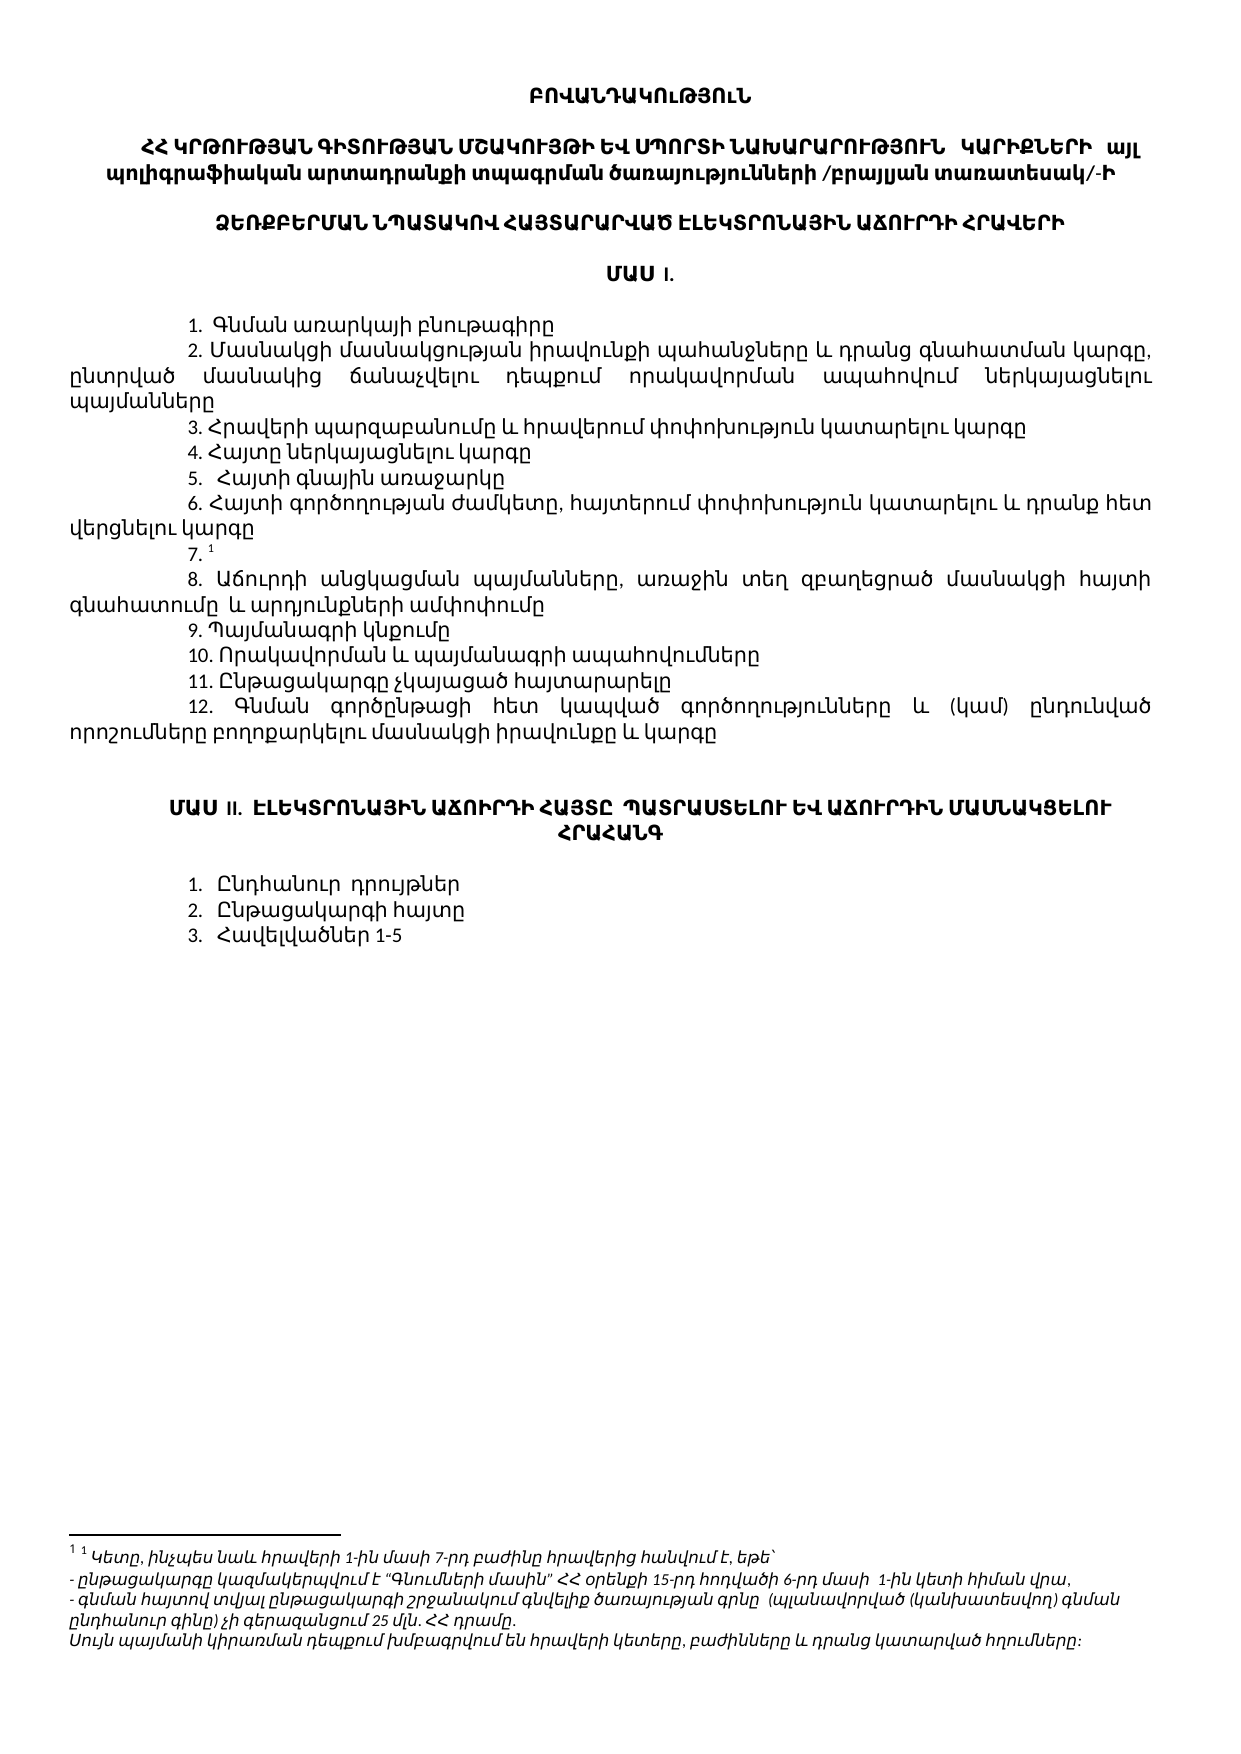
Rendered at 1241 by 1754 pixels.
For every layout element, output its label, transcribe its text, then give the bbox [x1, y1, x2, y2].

text 6. Հայտի գործողության ժամկետը, հայտերում փոփոխություն կատարելու և դրանք հետ վերցնելու կարգը [69, 490, 1152, 541]
text 11. Ընթացակարգը չկայացած հայտարարելը [69, 668, 1152, 693]
text 1. Գնման առարկայի բնութագիրը [69, 312, 1152, 338]
text ԲՈՎԱՆԴԱԿՈւԹՅՈւՆ [69, 83, 1152, 109]
text ՁԵՌՔԲԵՐՄԱՆ ՆՊԱՏԱԿՈՎ ՀԱՅՏԱՐԱՐՎԱԾ ԷԼԵԿՏՐՈՆԱՅԻՆ ԱՃՈՒՐԴԻ ՀՐԱՎԵՐԻ [69, 211, 1152, 236]
text 2. Ընթացակարգի հայտը [69, 897, 1152, 922]
text ՀՀ ԿՐԹՈՒԹՅԱՆ ԳԻՏՈՒԹՅԱՆ ՄՇԱԿՈՒՅԹԻ ԵՎ ՍՊՈՐՏԻ ՆԱԽԱՐԱՐՈՒԹՅՈՒՆ ԿԱՐԻՔՆԵՐԻ այլ պոլիգրաֆիական արտադրանքի տպագրման ծառայությունների /բրայլյան տառատեսակ/-Ի [69, 134, 1152, 185]
text ՄԱՍ II. ԷԼԵԿՏՐՈՆԱՅԻՆ ԱՃՈԻՐԴԻ ՀԱՅՏԸ ՊԱՏՐԱՍՏԵԼՈՒ ԵՎ ԱՃՈՒՐԴԻՆ ՄԱՍՆԱԿՑԵԼՈՒ ՀՐԱՀԱՆԳ [69, 795, 1152, 846]
text ՄԱՍ I. [69, 261, 1152, 287]
text 9. Պայմանագրի կնքումը [69, 617, 1152, 643]
text 3. Հավելվածներ 1-5 [69, 922, 1152, 948]
text 4. Հայտը ներկայացնելու կարգը [69, 439, 1152, 465]
text 8. Աճուրդի անցկացման պայմանները, առաջին տեղ զբաղեցրած մասնակցի հայտի գնահատումը և արդյունքների ամփոփումը [69, 566, 1152, 617]
text 12. Գնման գործընթացի հետ կապված գործողությունները և (կամ) ընդունված որոշումները բողոքարկելու մասնակցի իրավունքը և կարգը [69, 693, 1152, 744]
text 2. Մասնակցի մասնակցության իրավունքի պահանջները և դրանց գնահատման կարգը, ընտրված մասնակից ճանաչվելու դեպքում որակավորման ապահովում ներկայացնելու պայմանները [69, 338, 1152, 414]
text 3. Հրավերի պարզաբանումը և հրավերում փոփոխություն կատարելու կարգը [69, 414, 1152, 439]
text 7. [69, 541, 1152, 566]
text 1. Ընդհանուր դրույթներ [69, 871, 1152, 897]
text 5. Հայտի գնային առաջարկը [69, 465, 1152, 490]
text 10. Որակավորման և պայմանագրի ապահովումները [69, 643, 1152, 668]
